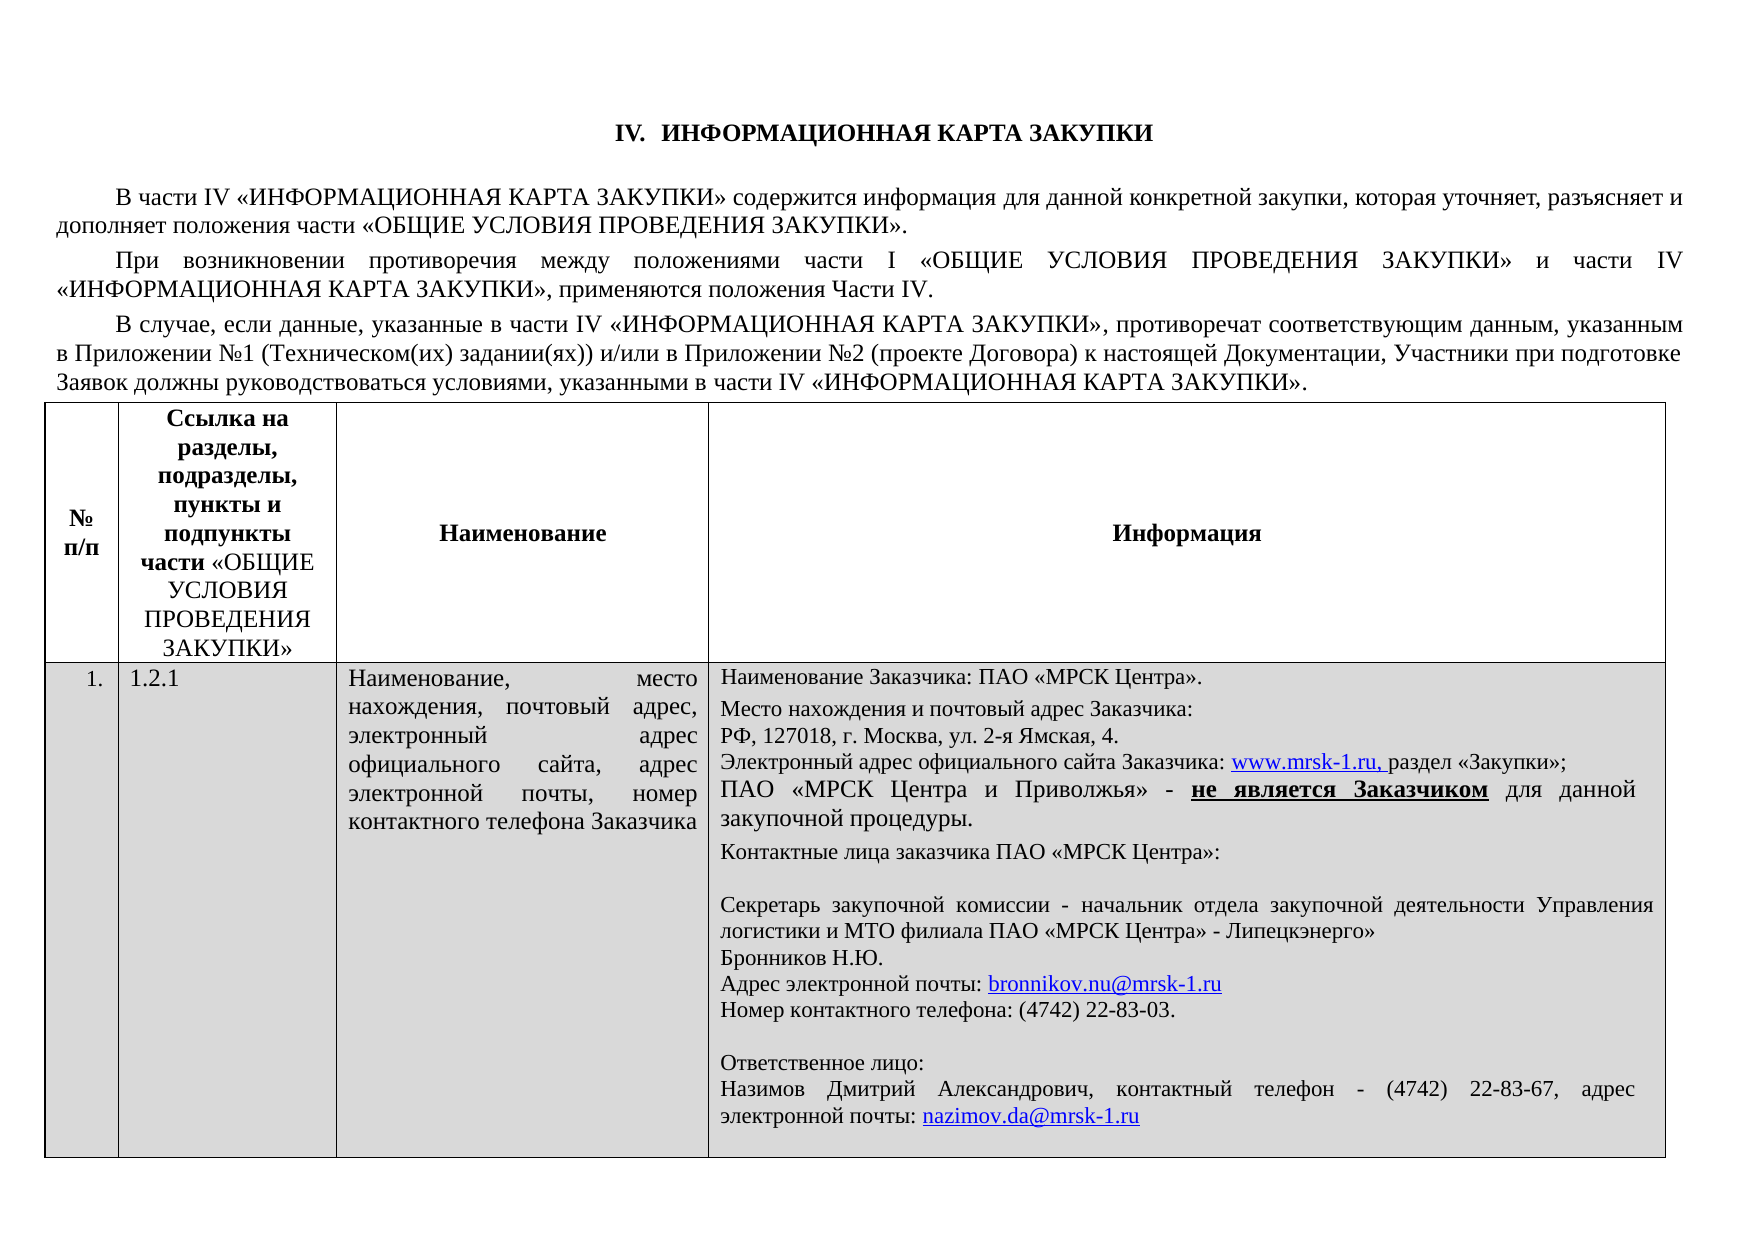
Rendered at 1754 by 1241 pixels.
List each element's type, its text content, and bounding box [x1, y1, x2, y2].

table_cell 1.2.1 [119, 663, 336, 1157]
subtitle ИНФОРМАЦИОННАЯ КАРТА ЗАКУПКИ [56, 118, 1683, 147]
text В случае, если данные, указанные в части IV «ИНФОРМАЦИОННАЯ КАРТА ЗАКУПКИ», противоречат соответствующим данным, указанным в Приложении №1 (Техническом(их) задании(ях)) и/или в Приложении №2 (проекте Договора) к настоящей Документации, Участники при подготовке Заявок должны руководствоваться условиями, указанными в части IV «ИНФОРМАЦИОННАЯ КАРТА ЗАКУПКИ». [56, 309, 1683, 396]
text При возникновении противоречия между положениями части I «ОБЩИЕ УСЛОВИЯ ПРОВЕДЕНИЯ ЗАКУПКИ» и части IV «ИНФОРМАЦИОННАЯ КАРТА ЗАКУПКИ», применяются положения Части IV. [56, 246, 1683, 303]
table_header Информация [709, 403, 1665, 662]
table_header № п/п [46, 403, 118, 662]
table_cell Наименование, место нахождения, почтовый адрес, электронный адрес официального сайта, адрес электронной почты, номер контактного телефона Заказчика [337, 663, 708, 1157]
table_header Ссылка на разделы, подразделы, пункты и подпункты части «ОБЩИЕ УСЛОВИЯ ПРОВЕДЕНИЯ ЗАКУПКИ» [119, 403, 336, 662]
text В части IV «ИНФОРМАЦИОННАЯ КАРТА ЗАКУПКИ» содержится информация для данной конкретной закупки, которая уточняет, разъясняет и дополняет положения части «ОБЩИЕ УСЛОВИЯ ПРОВЕДЕНИЯ ЗАКУПКИ». [56, 182, 1683, 239]
table_cell Наименование Заказчика: ПАО «МРСК Центра». Место нахождения и почтовый адрес Заказчика: РФ, 127018, г. Москва, ул. 2-я Ямская, 4. Электронный адрес официального сайта Заказчика: www.mrsk-1.ru, раздел «Закупки»; ПАО «МРСК Центра и Приволжья» - не является Заказчиком для данной закупочной процедуры. Контактные лица заказчика ПАО «МРСК Центра»: Секретарь закупочной комиссии - начальник отдела закупочной деятельности Управления логистики и МТО филиала ПАО «МРСК Центра» - Липецкэнерго» Бронников Н.Ю. Адрес электронной почты: bronnikov.nu@mrsk-1.ru Номер контактного телефона: (4742) 22-83-03. Ответственное лицо: Назимов Дмитрий Александрович, контактный телефон - (4742) 22-83-67, адрес электронной почты: nazimov.da@mrsk-1.ru [709, 663, 1665, 1157]
table_cell [46, 663, 118, 1157]
table_header Наименование [337, 403, 708, 662]
